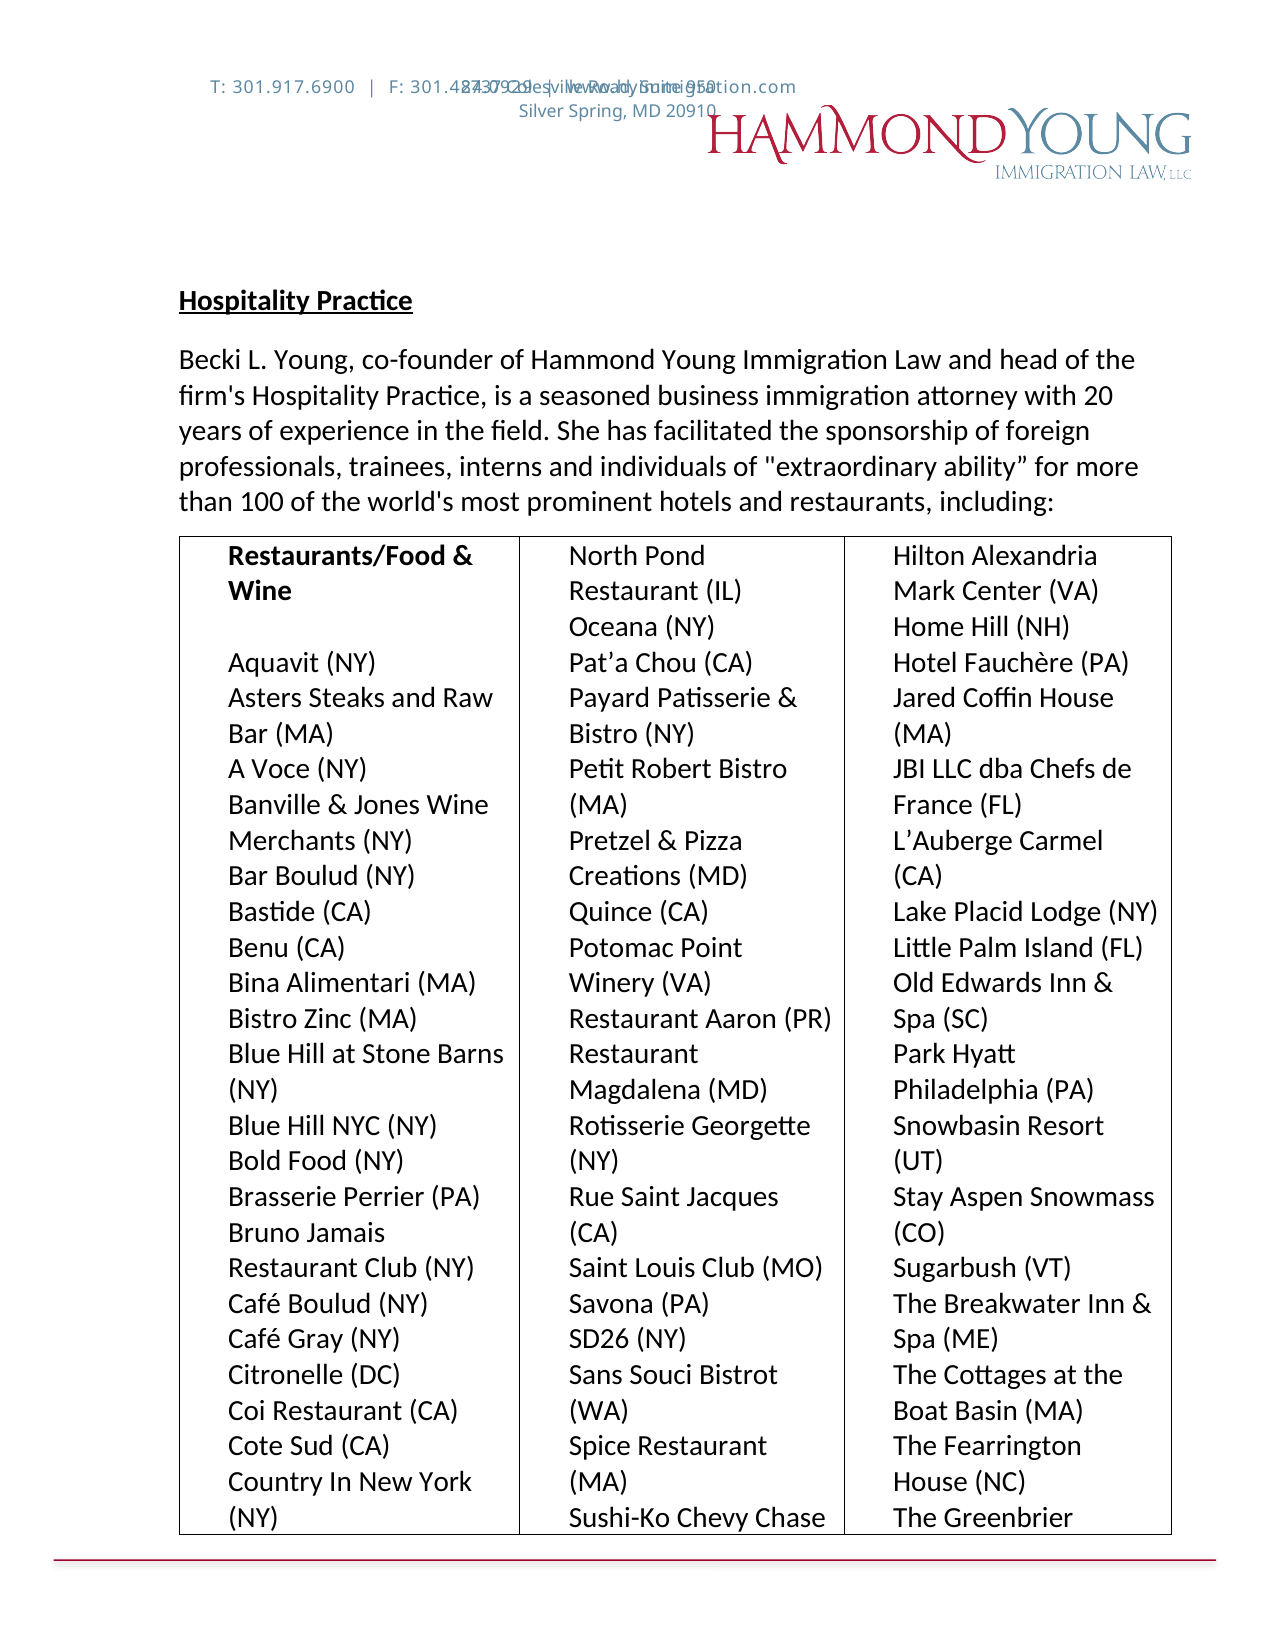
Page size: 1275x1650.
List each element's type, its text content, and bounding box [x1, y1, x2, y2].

text Hospitality Practice [178, 287, 1141, 316]
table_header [180, 537, 519, 1534]
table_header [520, 537, 844, 1534]
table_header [845, 537, 1171, 1534]
text Becki L. Young, co-founder of Hammond Young Immigration Law and head of the firm's Hospitality Practice, is a seasoned business immigration attorney with 20 years of experience in the field. She has facilitated the sponsorship of foreign professionals, trainees, interns and individuals of "extraordinary ability” for more than 100 of the world's most prominent hotels and restaurants, including: [178, 341, 1171, 519]
picture [707, 105, 1192, 181]
